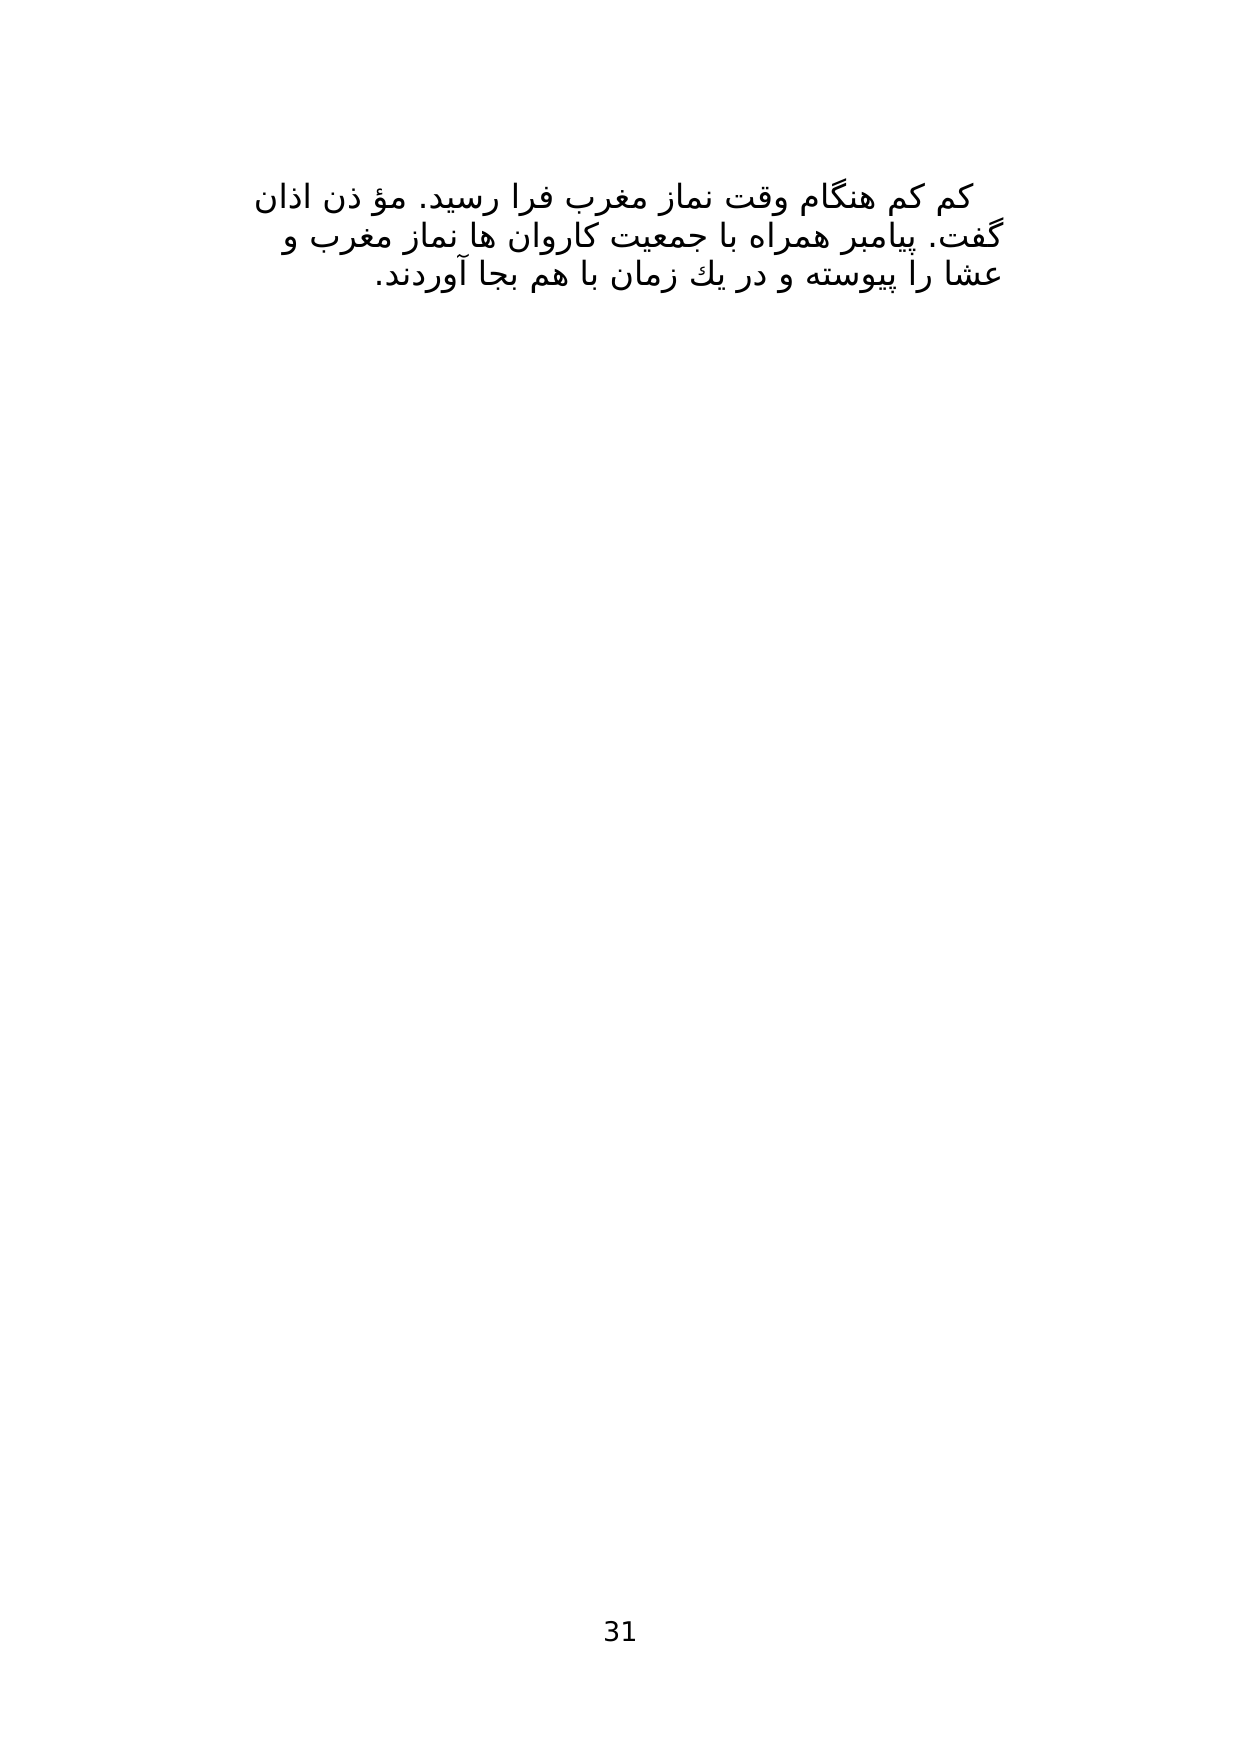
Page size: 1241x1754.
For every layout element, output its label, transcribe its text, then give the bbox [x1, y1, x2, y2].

text كم كم هنگام وقت نماز مغرب فرا رسيد. مؤ ذن اذان گفت. پيامبر همراه با جمعيت كاروان ها نماز مغرب و عشا را پيوسته و در يك زمان با هم بجا آوردند. [236, 177, 1004, 294]
